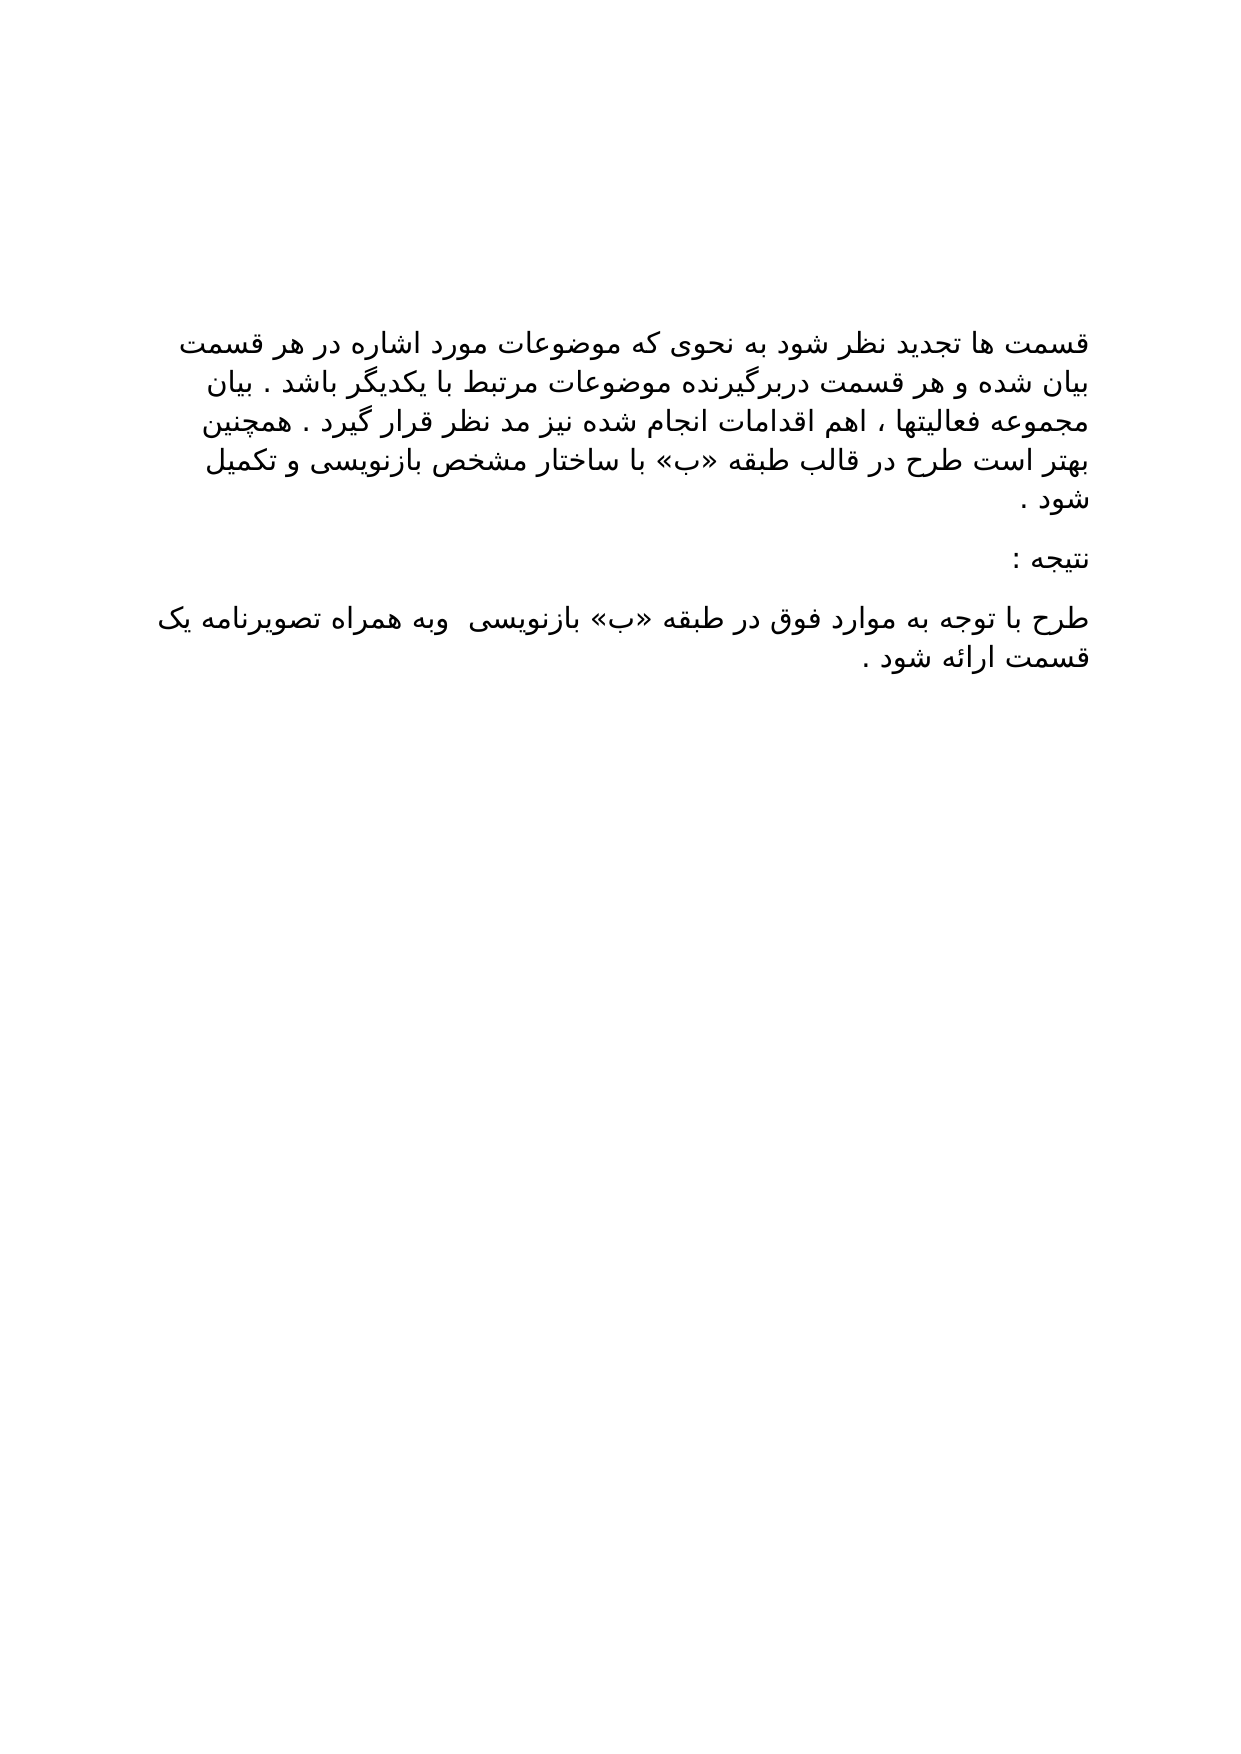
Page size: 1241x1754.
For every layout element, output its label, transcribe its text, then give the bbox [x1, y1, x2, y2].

text طرح با توجه به موارد فوق در طبقه «ب» بازنویسی وبه همراه تصویرنامه یک قسمت ارائه شود . [150, 601, 1090, 674]
text نتیجه : [150, 542, 1090, 576]
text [150, 326, 1090, 516]
